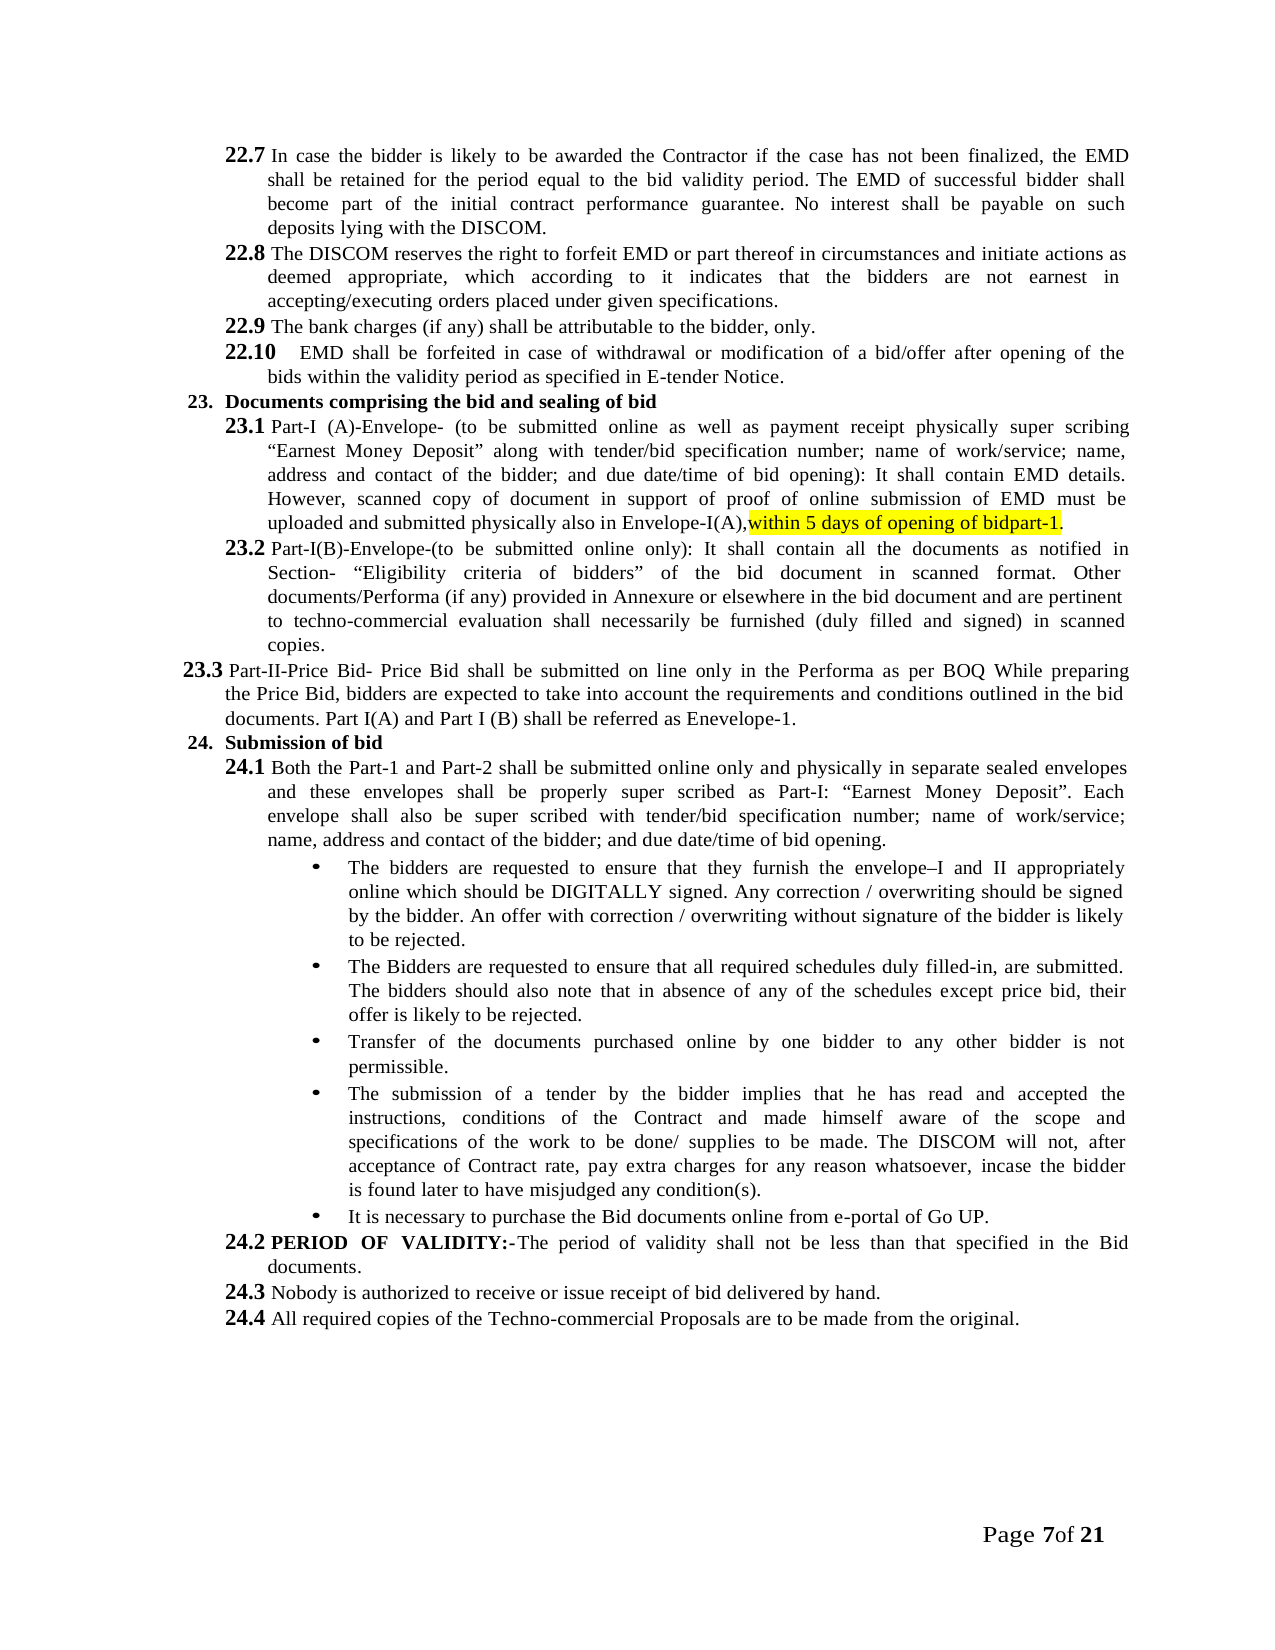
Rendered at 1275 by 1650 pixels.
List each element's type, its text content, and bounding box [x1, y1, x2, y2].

text accepting/executing orders placed under given specifications. [183, 290, 1132, 312]
text 22.10 EMD shall be forfeited in case of withdrawal or modification of a bid/offer after opening of the [183, 339, 1132, 365]
text permissible. [183, 1056, 1132, 1078]
text documents/Performa (if any) provided in Annexure or elsewhere in the bid document and are pertinent [183, 586, 1132, 608]
text 22.7 In case the bidder is likely to be awarded the Contractor if the case has not been finalized, the EMD [183, 142, 1132, 167]
text Section- “Eligibility criteria of bidders” of the bid document in scanned format. Other [183, 562, 1132, 584]
text • The submission of a tender by the bidder implies that he has read and accepted the [183, 1080, 1132, 1106]
text • Transfer of the documents purchased online by one bidder to any other bidder is not [183, 1029, 1132, 1054]
text become part of the initial contract performance guarantee. No interest shall be payable on such [183, 193, 1132, 215]
text bids within the validity period as specified in E-tender Notice. [183, 366, 1132, 388]
text However, scanned copy of document in support of proof of online submission of EMD must be [183, 488, 1132, 510]
text 23.2 Part-I(B)-Envelope-(to be submitted online only): It shall contain all the documents as notified in [183, 535, 1132, 560]
text deposits lying with the DISCOM. [183, 217, 1132, 239]
text specifications of the work to be done/ supplies to be made. The DISCOM will not, after [183, 1131, 1132, 1153]
text instructions, conditions of the Contract and made himself aware of the scope and [183, 1107, 1132, 1129]
text • The bidders are requested to ensure that they furnish the envelope–I and II appropriately [183, 854, 1132, 879]
text • It is necessary to purchase the Bid documents online from e-portal of Go UP. [183, 1204, 1132, 1229]
text 24.4 All required copies of the Techno-commercial Proposals are to be made from the original. [183, 1305, 1132, 1331]
text shall be retained for the period equal to the bid validity period. The EMD of successful bidder shall [183, 168, 1132, 191]
text “Earnest Money Deposit” along with tender/bid specification number; name of work/service; name, [183, 440, 1132, 462]
text 22.9 The bank charges (if any) shall be attributable to the bidder, only. [183, 313, 1132, 339]
text name, address and contact of the bidder; and due date/time of bid opening. [183, 829, 1132, 851]
text • The Bidders are requested to ensure that all required schedules duly filled-in, are submitted. [183, 953, 1132, 979]
text offer is likely to be rejected. [183, 1004, 1132, 1026]
text copies. [183, 633, 1132, 656]
text 23. Documents comprising the bid and sealing of bid [183, 391, 1132, 413]
text 23.1 Part-I (A)-Envelope- (to be submitted online as well as payment receipt physically super scribing [183, 413, 1132, 438]
text 24.3 Nobody is authorized to receive or issue receipt of bid delivered by hand. [183, 1279, 1132, 1304]
text the Price Bid, bidders are expected to take into account the requirements and conditions outlined in the bid [183, 683, 1132, 705]
text address and contact of the bidder; and due date/time of bid opening): It shall contain EMD details. [183, 464, 1132, 486]
text documents. [183, 1256, 1132, 1278]
text to techno-commercial evaluation shall necessarily be furnished (duly filled and signed) in scanned [183, 609, 1132, 632]
text acceptance of Contract rate, pay extra charges for any reason whatsoever, incase the bidder [183, 1155, 1132, 1177]
text envelope shall also be super scribed with tender/bid specification number; name of work/service; [183, 805, 1132, 827]
text 23.3 Part-II-Price Bid- Price Bid shall be submitted on line only in the Performa as per BOQ While preparing [183, 657, 1132, 682]
text 24.1 Both the Part-1 and Part-2 shall be submitted online only and physically in separate sealed envelopes [183, 754, 1132, 780]
text The bidders should also note that in absence of any of the schedules except price bid, their [183, 980, 1132, 1002]
text to be rejected. [183, 928, 1132, 951]
text 22.8 The DISCOM reserves the right to forfeit EMD or part thereof in circumstances and initiate actions as [183, 240, 1132, 265]
text and these envelopes shall be properly super scribed as Part-I: “Earnest Money Deposit”. Each [183, 781, 1132, 803]
text by the bidder. An offer with correction / overwriting without signature of the bidder is likely [183, 904, 1132, 927]
text documents. Part I(A) and Part I (B) shall be referred as Enevelope-1. [183, 707, 1132, 729]
text Page 7of 21 [183, 1522, 1132, 1548]
text online which should be DIGITALLY signed. Any correction / overwriting should be signed [183, 881, 1132, 903]
text uploaded and submitted physically also in Envelope-I(A),within 5 days of opening of bidpart-1. [183, 512, 1132, 534]
text 24. Submission of bid [183, 732, 1132, 754]
text deemed appropriate, which according to it indicates that the bidders are not earnest in [183, 266, 1132, 288]
text 24.2 PERIOD OF VALIDITY:-The period of validity shall not be less than that specified in the Bid [183, 1229, 1132, 1255]
text is found later to have misjudged any condition(s). [183, 1179, 1132, 1201]
